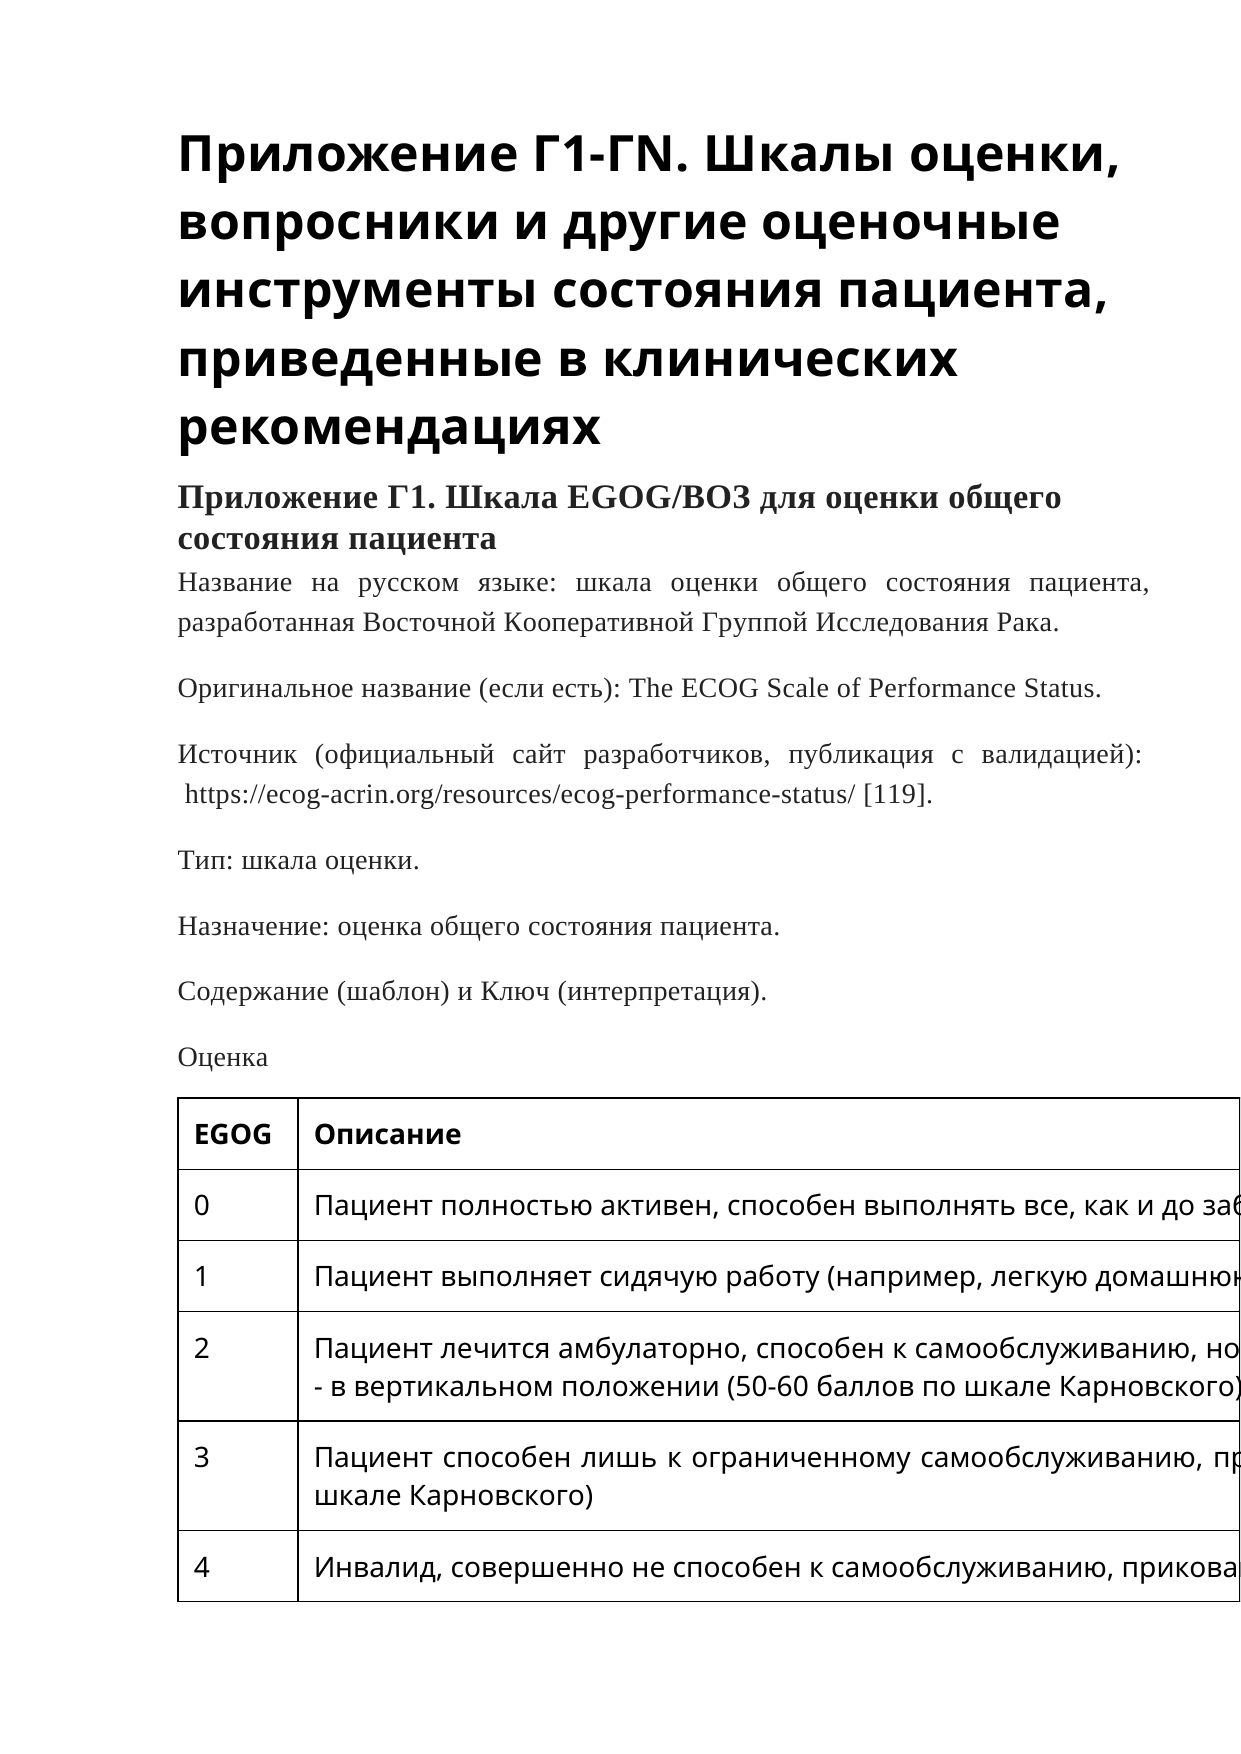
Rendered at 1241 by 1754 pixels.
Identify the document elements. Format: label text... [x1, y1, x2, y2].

table_cell 4 [179, 1531, 297, 1601]
text Оригинальное название (если есть): The ECOG Scale of Performance Status. [177, 663, 1152, 703]
table_cell Пациент полностью активен, способен выполнять все, как и до заболевания (90-100 баллов по шкале Карновского) [299, 1170, 1239, 1239]
table_header Описание [299, 1099, 1239, 1168]
text Приложение Г1. Шкала EGOG/ВОЗ для оценки общего состояния пациента [177, 475, 1152, 557]
table_cell Пациент выполняет сидячую работу (например, легкую домашнюю или канцелярскую работу, 70-80 баллов по шкале Карновского) [299, 1241, 1239, 1311]
table_cell Пациент лечится амбулаторно, способен к самообслуживанию, но не может выполнять работу. Более 50% времени бодрствования проводит активно - в вертикальном положении (50-60 баллов по шкале Карновского) [299, 1312, 1239, 1420]
text Источник (официальный сайт разработчиков, публикация с валидацией): https://ecog-acrin.org/resources/ecog-performance-status/ [119]. [177, 728, 1152, 810]
text Оценка [177, 1032, 1152, 1072]
table_cell 1 [179, 1241, 297, 1311]
table_cell 0 [179, 1170, 297, 1239]
table_cell 3 [179, 1422, 297, 1530]
table_cell Инвалид, совершенно не способен к самообслуживанию, прикован к креслу или постели (10-20 баллов по шкале Карновского) Смерть [299, 1531, 1239, 1601]
table_cell Пациент способен лишь к ограниченному самообслуживанию, проводит в кресле или постели более 50% времени бодрствования (30-40 баллов по шкале Карновского) [299, 1422, 1239, 1530]
text Приложение Г1-ГN. Шкалы оценки, вопросники и другие оценочные инструменты состояния пациента, приведенные в клинических рекомендациях [177, 118, 1152, 459]
text Назначение: оценка общего состояния пациента. [177, 900, 1152, 941]
text Тип: шкала оценки. [177, 835, 1152, 875]
table_header EGOG [179, 1099, 297, 1168]
text Содержание (шаблон) и Ключ (интерпретация). [177, 966, 1152, 1007]
text Название на русском языке: шкала оценки общего состояния пациента, разработанная Восточной Кооперативной Группой Исследования Рака. [177, 557, 1152, 638]
table_cell 2 [179, 1312, 297, 1420]
